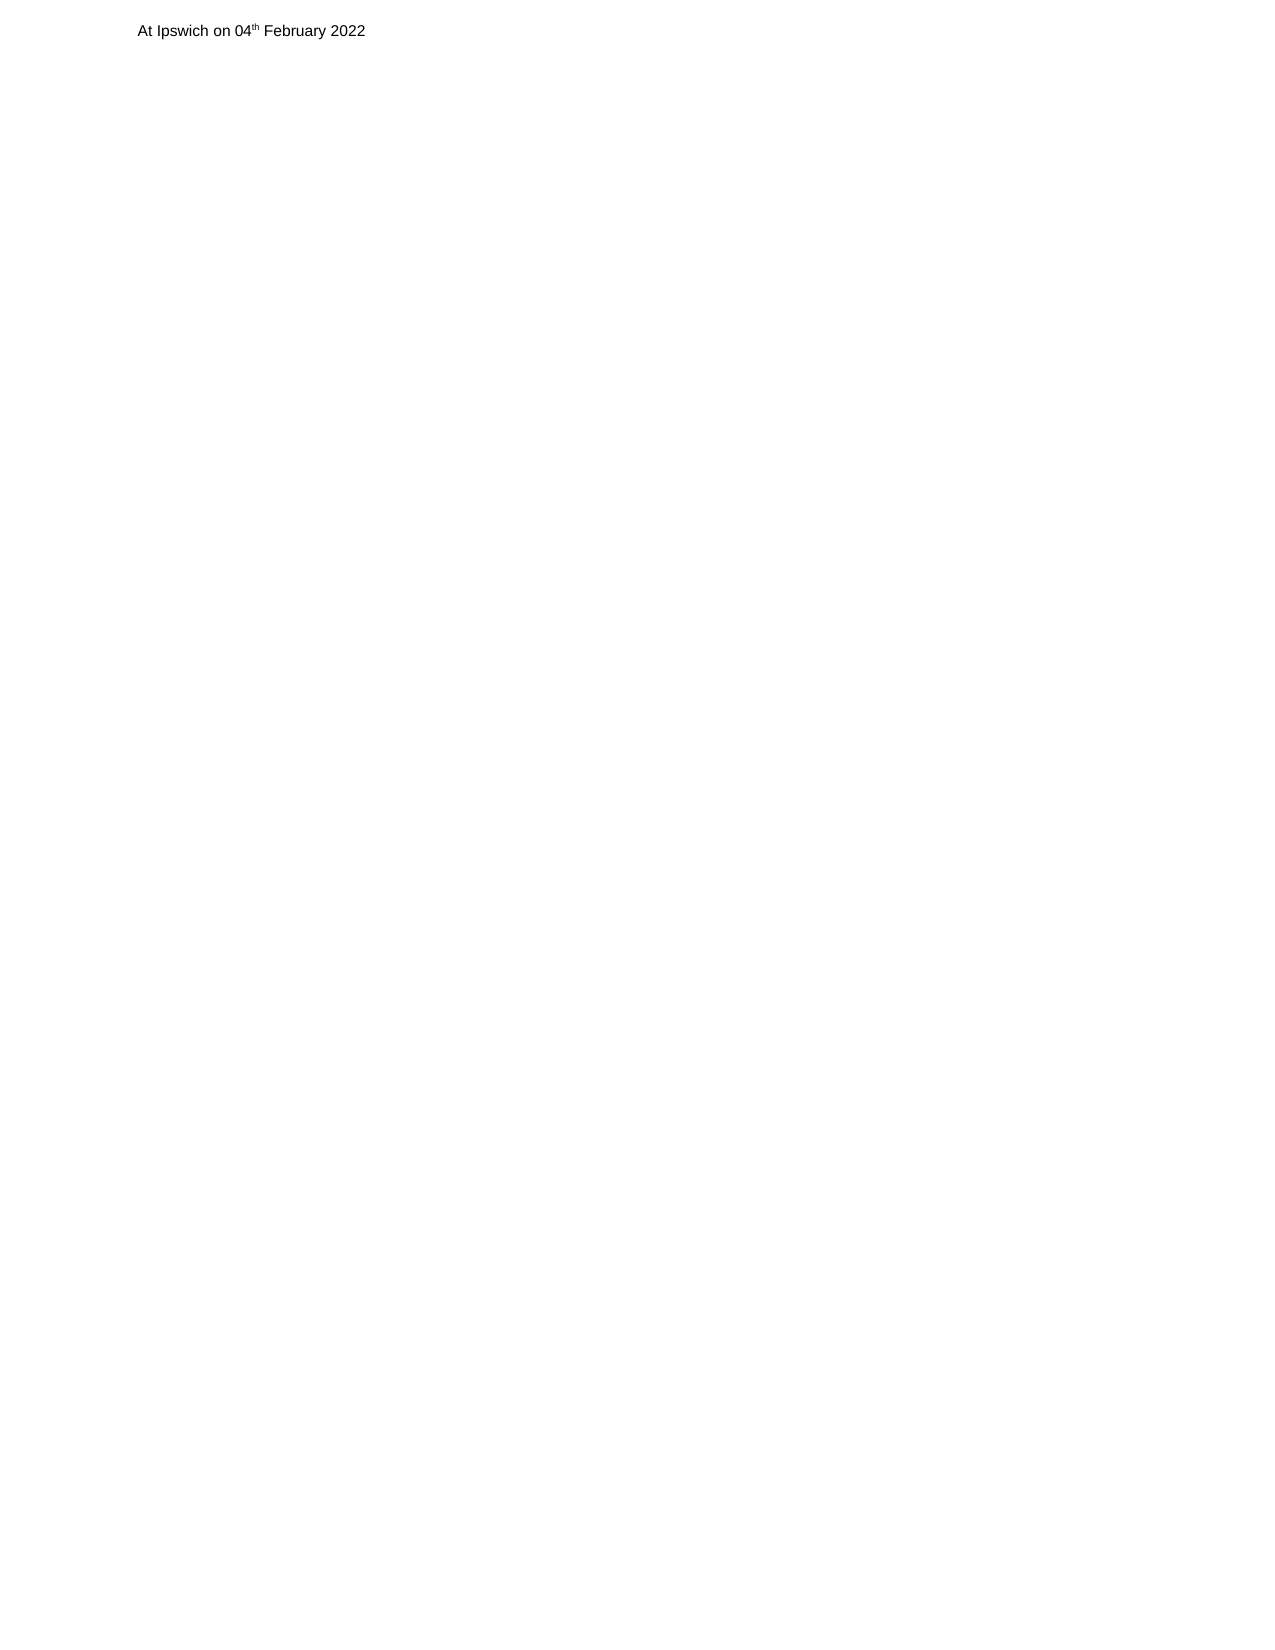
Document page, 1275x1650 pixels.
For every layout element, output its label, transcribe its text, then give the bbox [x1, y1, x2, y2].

text At Ipswich on 04th February 2022 [137, 22, 1169, 39]
